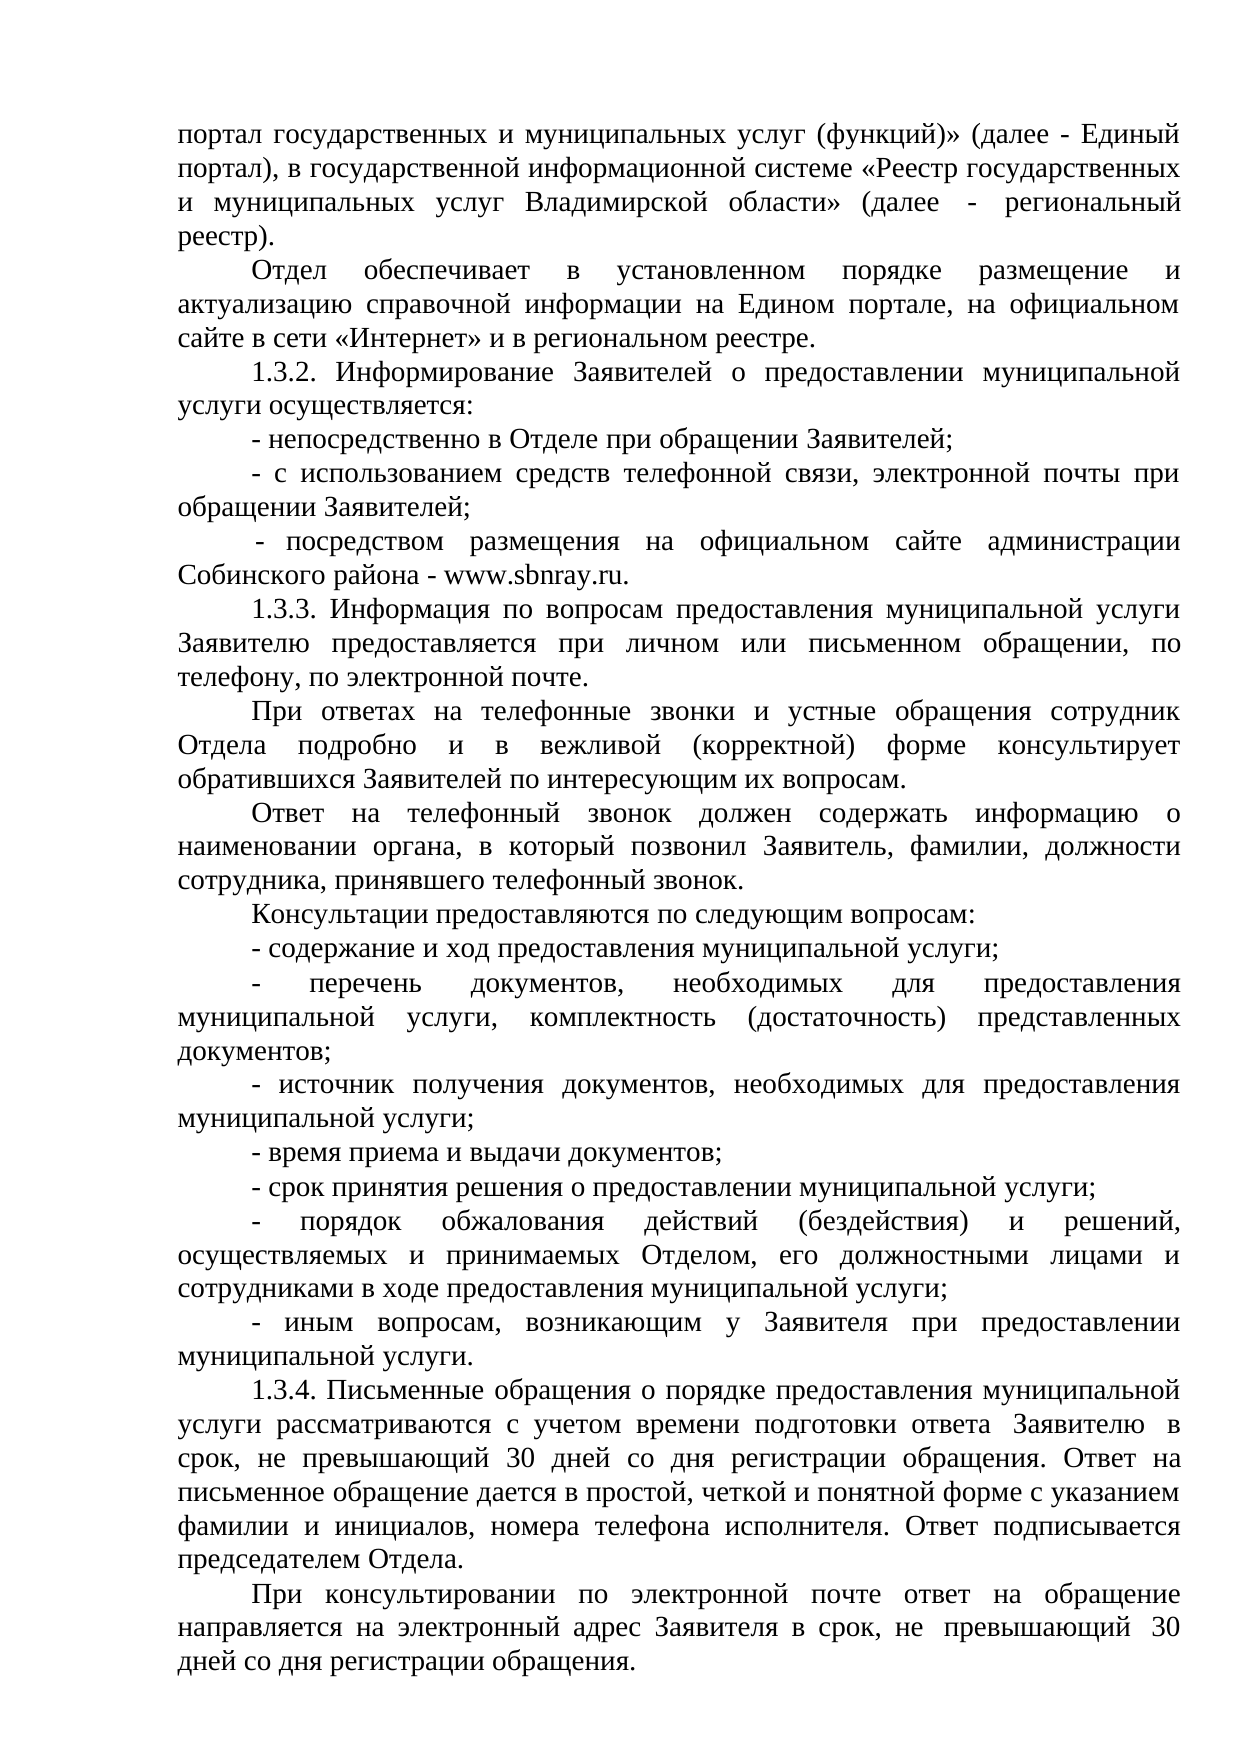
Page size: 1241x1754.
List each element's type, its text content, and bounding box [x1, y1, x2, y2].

list содержание и ход предоставления муниципальной услуги; [251, 931, 1209, 964]
list иным вопросам, возникающим у Заявителя при предоставлении муниципальной услуги. [177, 1304, 1181, 1372]
list Информация по вопросам предоставления муниципальной услуги Заявителю предоставляется при личном или письменном обращении, по телефону, по электронной почте. [177, 591, 1181, 693]
list порядок обжалования действий (бездействия) и решений, осуществляемых и принимаемых Отделом, его должностными лицами и сотрудниками в ходе предоставления муниципальной услуги; [177, 1203, 1181, 1304]
text портал государственных и муниципальных услуг (функций)» (далее - Единый портал), в государственной информационной системе «Реестр государственных и муниципальных услуг Владимирской области» (далее - региональный реестр). [177, 116, 1181, 251]
text При консультировании по электронной почте ответ на обращение направляется на электронный адрес Заявителя в срок, не превышающий 30 дней со дня регистрации обращения. [177, 1576, 1181, 1677]
list Информирование Заявителей о предоставлении муниципальной услуги осуществляется: [177, 354, 1180, 421]
text Консультации предоставляются по следующим вопросам: [251, 896, 1209, 930]
text При ответах на телефонные звонки и устные обращения сотрудник Отдела подробно и в вежливой (корректной) форме консультирует обратившихся Заявителей по интересующим их вопросам. [177, 693, 1180, 794]
list перечень документов, необходимых для предоставления муниципальной услуги, комплектность (достаточность) представленных документов; [177, 965, 1181, 1066]
list посредством размещения на официальном сайте администрации Собинского района - www.sbnray.ru. [177, 523, 1181, 591]
list источник получения документов, необходимых для предоставления муниципальной услуги; [177, 1067, 1180, 1134]
list срок принятия решения о предоставлении муниципальной услуги; [251, 1169, 1209, 1202]
list время приема и выдачи документов; [251, 1134, 1209, 1168]
text Ответ на телефонный звонок должен содержать информацию о наименовании органа, в который позвонил Заявитель, фамилии, должности сотрудника, принявшего телефонный звонок. [177, 795, 1181, 896]
list Письменные обращения о порядке предоставления муниципальной услуги рассматриваются с учетом времени подготовки ответа Заявителю в срок, не превышающий 30 дней со дня регистрации обращения. Ответ на письменное обращение дается в простой, четкой и понятной форме с указанием фамилии и инициалов, номера телефона исполнителя. Ответ подписывается председателем Отдела. [177, 1372, 1181, 1575]
list с использованием средств телефонной связи, электронной почты при обращении Заявителей; [177, 456, 1180, 523]
list непосредственно в Отделе при обращении Заявителей; [251, 421, 1209, 455]
text Отдел обеспечивает в установленном порядке размещение и актуализацию справочной информации на Едином портале, на официальном сайте в сети «Интернет» и в региональном реестре. [177, 252, 1181, 353]
